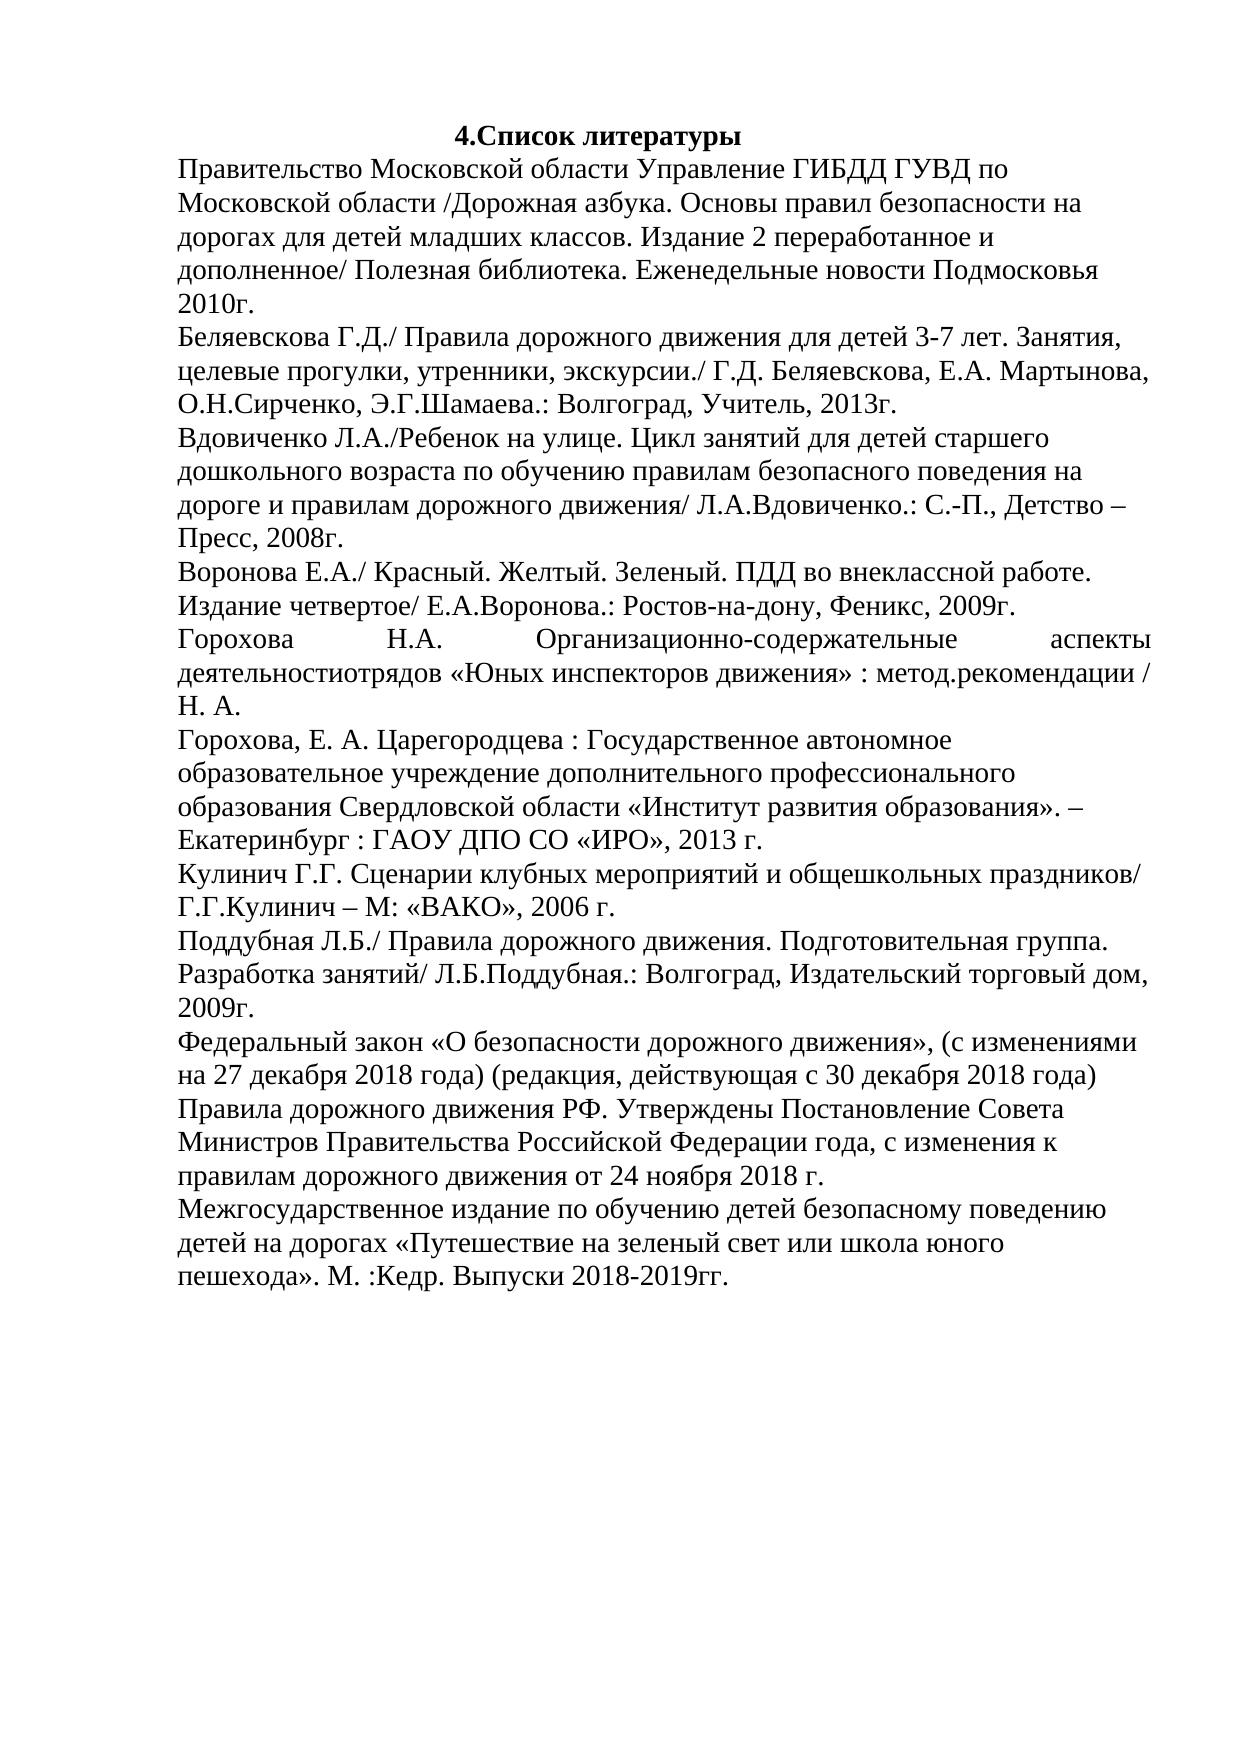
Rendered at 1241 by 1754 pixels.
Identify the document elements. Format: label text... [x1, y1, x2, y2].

text Издание четвертое/ Е.А.Воронова.: Ростов-на-дону, Феникс, 2009г. [177, 588, 1152, 621]
text Министров Правительства Российской Федерации года, с изменения к [177, 1124, 1152, 1158]
text Пресс, 2008г. [177, 521, 1152, 554]
text Межгосударственное издание по обучению детей безопасному поведению [177, 1191, 1152, 1225]
text Горохова, Е. А. Царегородцева : Государственное автономное [177, 722, 1152, 755]
text дороге и правилам дорожного движения/ Л.А.Вдовиченко.: С.-П., Детство – [177, 487, 1152, 521]
text на 27 декабря 2018 года) (редакция, действующая с 30 декабря 2018 года) [177, 1057, 1152, 1091]
text дорогах для детей младших классов. Издание 2 переработанное и [177, 219, 1152, 252]
text Московской области /Дорожная азбука. Основы правил безопасности на [177, 185, 1152, 219]
text Екатеринбург : ГАОУ ДПО СО «ИРО», 2013 г. [177, 822, 1152, 856]
text Правительство Московской области Управление ГИБДД ГУВД по [177, 152, 1152, 185]
text образовательное учреждение дополнительного профессионального [177, 755, 1152, 789]
text Горохова Н.А. Организационно-содержательные аспекты деятельностиотрядов «Юных инспекторов движения» : метод.рекомендации / Н. А. [177, 621, 1152, 722]
text 4.Список литературы [177, 118, 1152, 152]
text Вдовиченко Л.А./Ребенок на улице. Цикл занятий для детей старшего [177, 420, 1152, 453]
text Беляевскова Г.Д./ Правила дорожного движения для детей 3-7 лет. Занятия, [177, 319, 1152, 353]
text дошкольного возраста по обучению правилам безопасного поведения на [177, 453, 1152, 487]
text детей на дорогах «Путешествие на зеленый свет или школа юного [177, 1225, 1152, 1258]
text Федеральный закон «О безопасности дорожного движения», (с изменениями [177, 1024, 1152, 1057]
text целевые прогулки, утренники, экскурсии./ Г.Д. Беляевскова, Е.А. Мартынова, [177, 353, 1152, 386]
text 2010г. [177, 286, 1152, 319]
text дополненное/ Полезная библиотека. Еженедельные новости Подмосковья [177, 252, 1152, 286]
text 2009г. [177, 990, 1152, 1024]
text правилам дорожного движения от 24 ноября 2018 г. [177, 1158, 1152, 1191]
text Правила дорожного движения РФ. Утверждены Постановление Совета [177, 1091, 1152, 1124]
text Разработка занятий/ Л.Б.Поддубная.: Волгоград, Издательский торговый дом, [177, 957, 1152, 990]
text пешехода». М. :Кедр. Выпуски 2018-2019гг. [177, 1258, 1152, 1292]
text Г.Г.Кулинич – М: «ВАКО», 2006 г. [177, 889, 1152, 923]
text Воронова Е.А./ Красный. Желтый. Зеленый. ПДД во внеклассной работе. [177, 554, 1152, 588]
text Поддубная Л.Б./ Правила дорожного движения. Подготовительная группа. [177, 923, 1152, 957]
text О.Н.Сирченко, Э.Г.Шамаева.: Волгоград, Учитель, 2013г. [177, 386, 1152, 420]
text образования Свердловской области «Институт развития образования». – [177, 789, 1152, 822]
text Кулинич Г.Г. Сценарии клубных мероприятий и общешкольных праздников/ [177, 856, 1152, 889]
